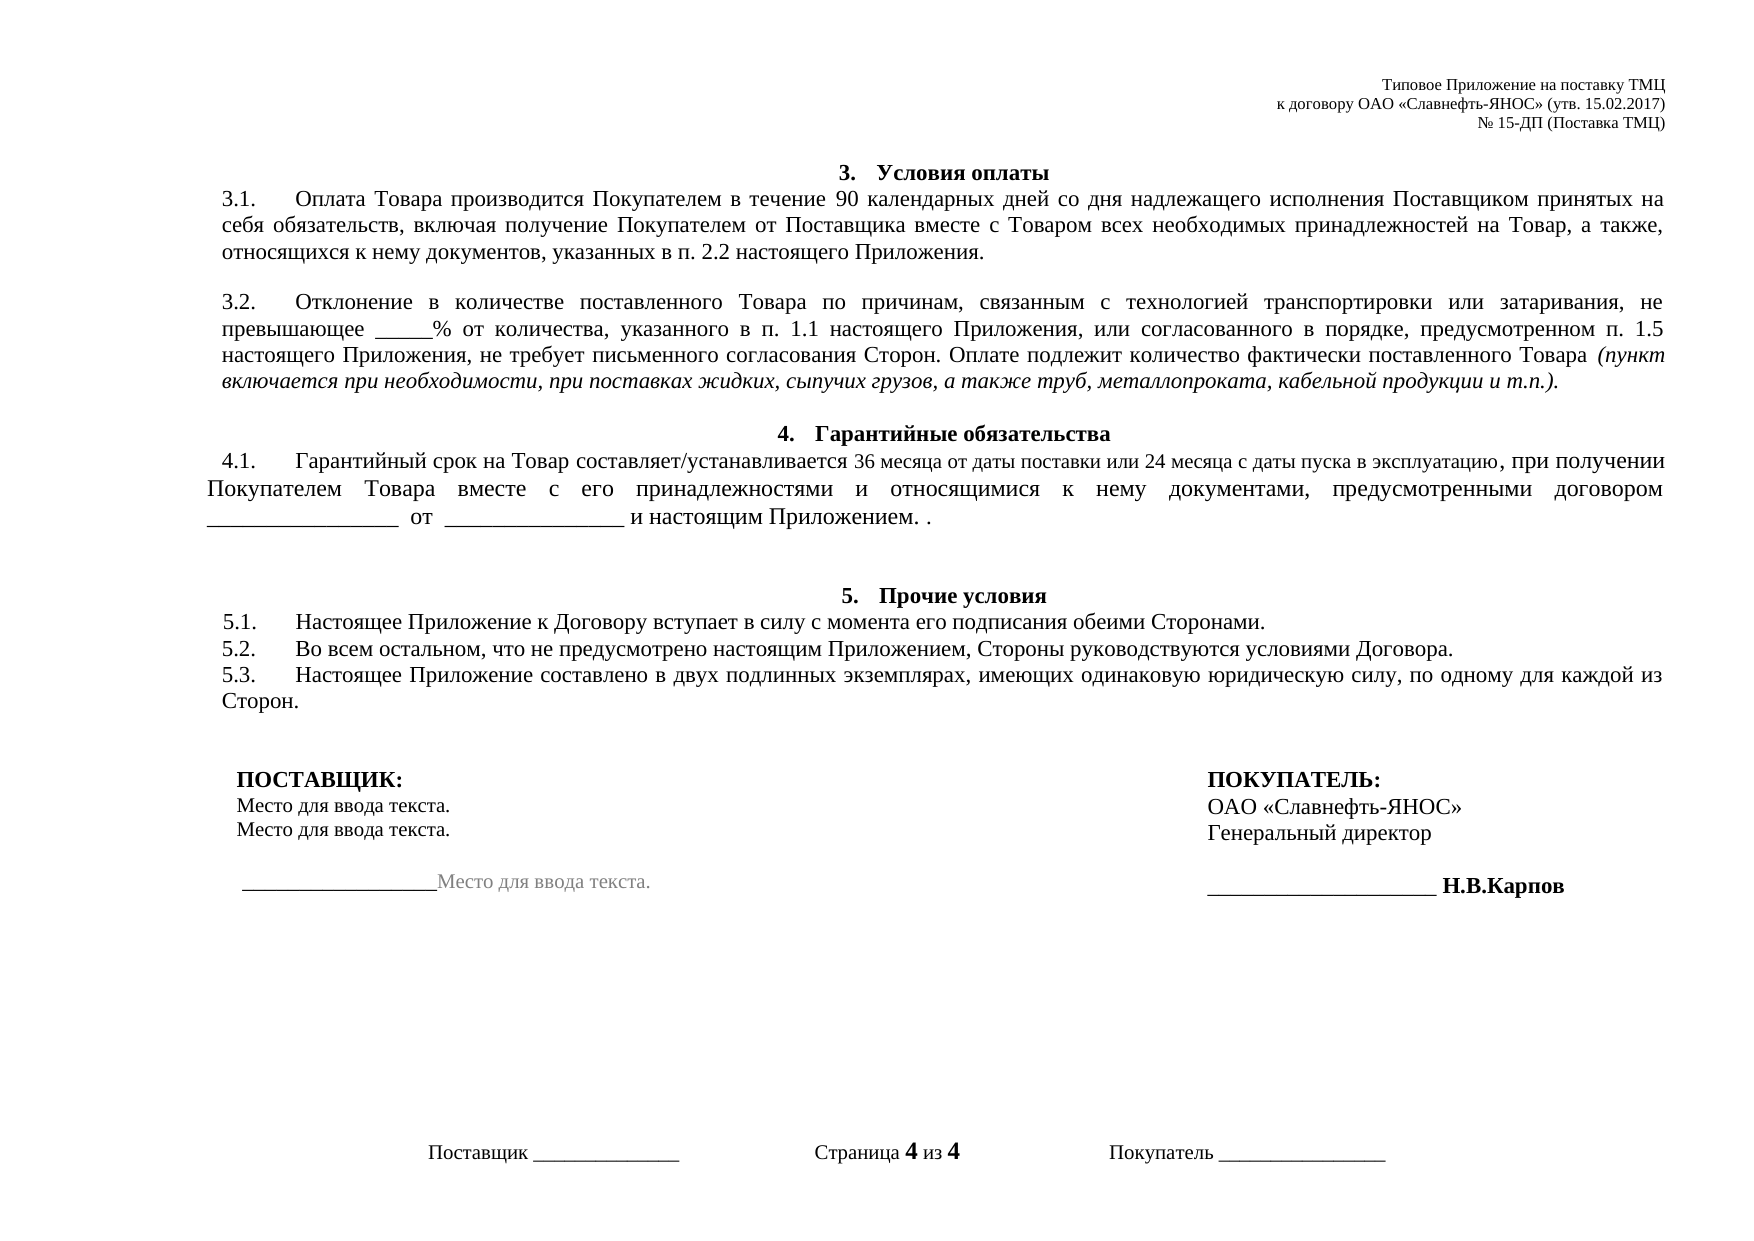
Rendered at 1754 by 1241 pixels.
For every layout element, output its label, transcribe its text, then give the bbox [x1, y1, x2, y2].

text 5.1. Настоящее Приложение к Договору вступает в силу с момента его подписания обеими Сторонами. [223, 608, 1665, 635]
text 3.1. Оплата Товара производится Покупателем в течение календарных дней со дня надлежащего исполнения Поставщиком принятых на себя обязательств, включая получение Покупателем от Поставщика вместе с Товаром всех необходимых принадлежностей на Товар, а также, относящихся к нему документов, указанных в п. 2.2 настоящего Приложения. [222, 185, 1665, 264]
text 5.2. Во всем остальном, что не предусмотрено настоящим Приложением, Стороны руководствуются условиями Договора. [222, 635, 1665, 661]
text 4.1. Гарантийный срок на Товар . [207, 446, 1665, 529]
table_header ПОКУПАТЕЛЬ: ОАО «Славнефть-ЯНОС» Генеральный директор ____________________ [1196, 766, 1734, 921]
text 5.3. Настоящее Приложение составлено в двух подлинных экземплярах, имеющих одинаковую юридическую силу, по одному для каждой из Сторон. [222, 661, 1665, 714]
list Гарантийные обязательства [223, 420, 1665, 446]
list Прочие условия [223, 582, 1665, 608]
list Условия оплаты [223, 159, 1665, 185]
table_header ПОСТАВЩИК: [135, 766, 1196, 921]
